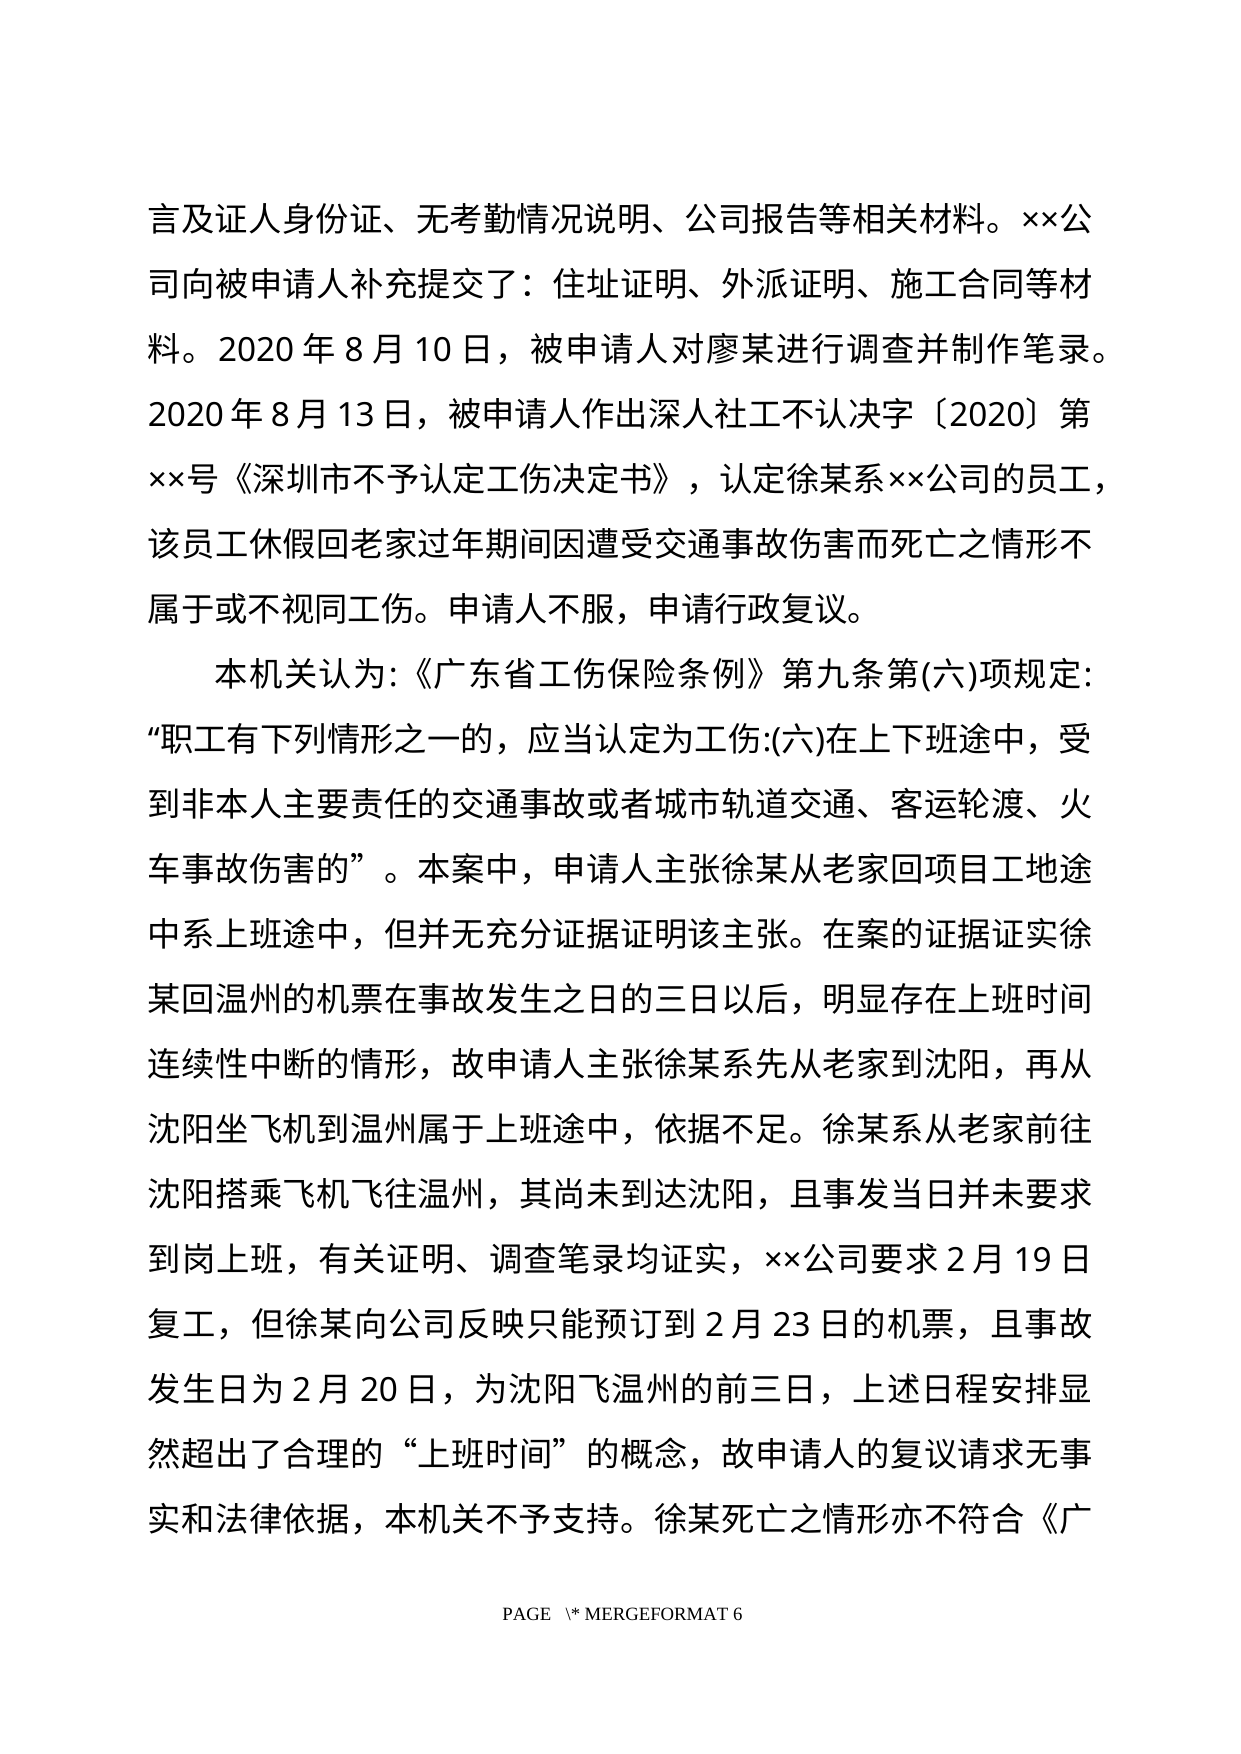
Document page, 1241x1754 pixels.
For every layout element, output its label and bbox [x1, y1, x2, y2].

text [148, 184, 1092, 639]
text [148, 639, 1092, 1549]
